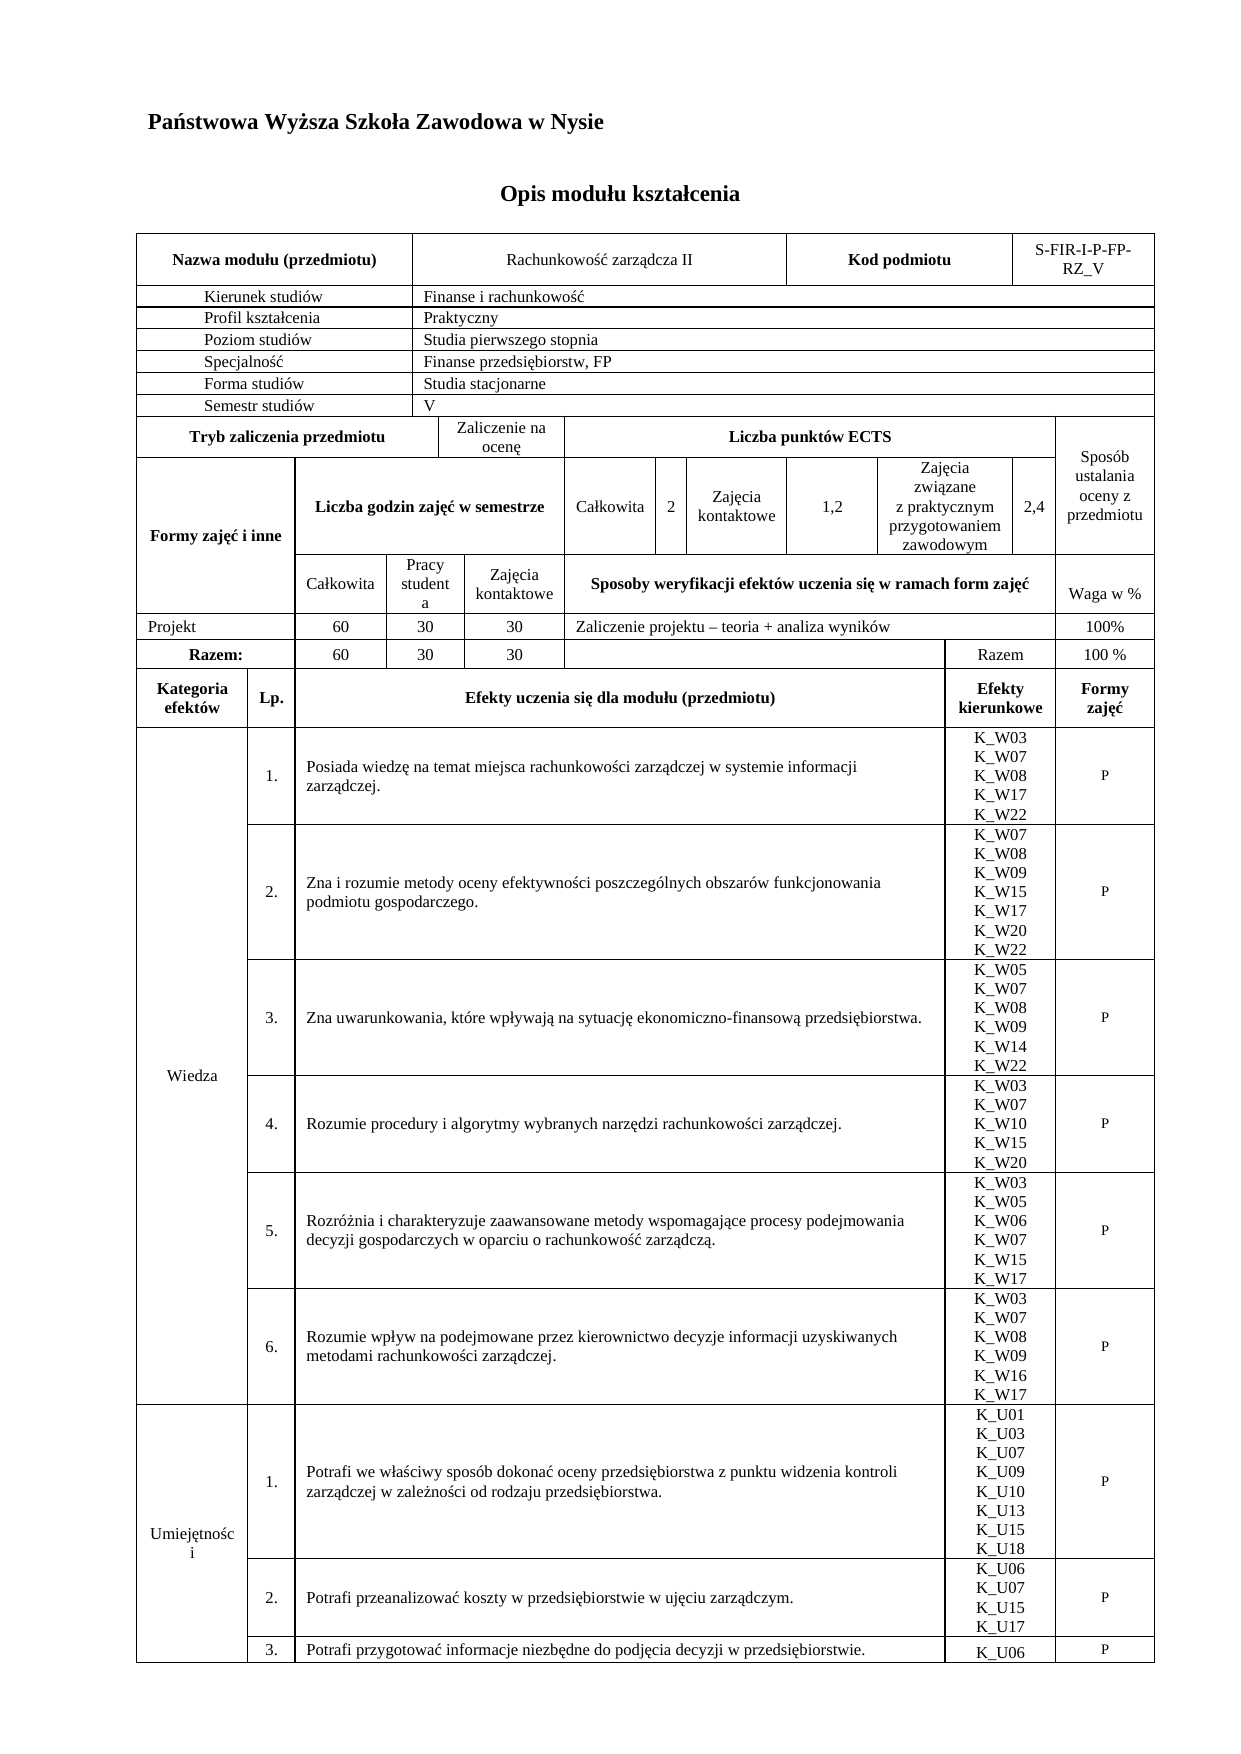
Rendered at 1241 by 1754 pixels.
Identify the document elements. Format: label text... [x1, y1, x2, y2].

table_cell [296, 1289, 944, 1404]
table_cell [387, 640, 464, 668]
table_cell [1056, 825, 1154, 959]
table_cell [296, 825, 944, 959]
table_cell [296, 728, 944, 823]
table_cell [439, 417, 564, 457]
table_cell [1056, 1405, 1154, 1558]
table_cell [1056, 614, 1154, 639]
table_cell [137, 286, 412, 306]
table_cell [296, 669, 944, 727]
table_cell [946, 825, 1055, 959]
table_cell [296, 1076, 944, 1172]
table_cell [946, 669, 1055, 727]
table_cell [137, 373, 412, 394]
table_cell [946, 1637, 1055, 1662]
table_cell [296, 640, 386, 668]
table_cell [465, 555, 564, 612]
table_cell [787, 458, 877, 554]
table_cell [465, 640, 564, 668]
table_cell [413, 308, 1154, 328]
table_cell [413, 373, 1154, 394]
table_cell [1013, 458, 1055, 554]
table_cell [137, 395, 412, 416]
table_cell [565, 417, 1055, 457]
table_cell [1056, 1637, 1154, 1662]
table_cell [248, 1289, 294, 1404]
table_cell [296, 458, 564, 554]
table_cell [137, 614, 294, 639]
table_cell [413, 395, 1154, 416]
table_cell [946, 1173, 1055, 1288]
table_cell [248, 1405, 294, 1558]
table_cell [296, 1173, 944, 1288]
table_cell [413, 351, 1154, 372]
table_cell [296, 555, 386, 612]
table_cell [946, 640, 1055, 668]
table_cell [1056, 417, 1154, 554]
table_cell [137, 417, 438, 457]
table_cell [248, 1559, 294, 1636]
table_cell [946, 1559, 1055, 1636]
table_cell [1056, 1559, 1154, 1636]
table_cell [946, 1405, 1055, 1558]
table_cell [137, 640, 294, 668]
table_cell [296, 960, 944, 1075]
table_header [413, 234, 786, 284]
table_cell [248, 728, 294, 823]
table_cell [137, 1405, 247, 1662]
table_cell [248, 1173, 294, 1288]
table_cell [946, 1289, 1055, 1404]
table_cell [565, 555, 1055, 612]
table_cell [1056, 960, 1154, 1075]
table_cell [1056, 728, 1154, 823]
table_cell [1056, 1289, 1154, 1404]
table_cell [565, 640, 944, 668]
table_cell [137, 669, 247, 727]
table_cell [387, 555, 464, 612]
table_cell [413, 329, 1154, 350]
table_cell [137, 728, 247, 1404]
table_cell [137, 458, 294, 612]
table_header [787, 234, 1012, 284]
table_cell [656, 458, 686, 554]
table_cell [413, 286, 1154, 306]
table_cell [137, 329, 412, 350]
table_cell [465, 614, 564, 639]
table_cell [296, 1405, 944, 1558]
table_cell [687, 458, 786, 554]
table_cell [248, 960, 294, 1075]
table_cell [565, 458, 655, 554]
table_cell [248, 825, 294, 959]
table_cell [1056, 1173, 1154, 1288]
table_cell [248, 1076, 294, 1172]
text Opis modułu kształcenia [148, 180, 1092, 206]
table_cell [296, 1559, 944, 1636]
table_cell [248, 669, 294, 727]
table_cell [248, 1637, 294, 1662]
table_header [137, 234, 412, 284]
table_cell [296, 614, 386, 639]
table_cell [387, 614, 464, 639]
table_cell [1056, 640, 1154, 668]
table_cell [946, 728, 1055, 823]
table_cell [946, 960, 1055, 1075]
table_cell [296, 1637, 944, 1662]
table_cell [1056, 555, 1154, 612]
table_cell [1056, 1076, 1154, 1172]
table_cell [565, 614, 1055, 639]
text Państwowa Wyższa Szkoła Zawodowa w Nysie [148, 108, 1092, 134]
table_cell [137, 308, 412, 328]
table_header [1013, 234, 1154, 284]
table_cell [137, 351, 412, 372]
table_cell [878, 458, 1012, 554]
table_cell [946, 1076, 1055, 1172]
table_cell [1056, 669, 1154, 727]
